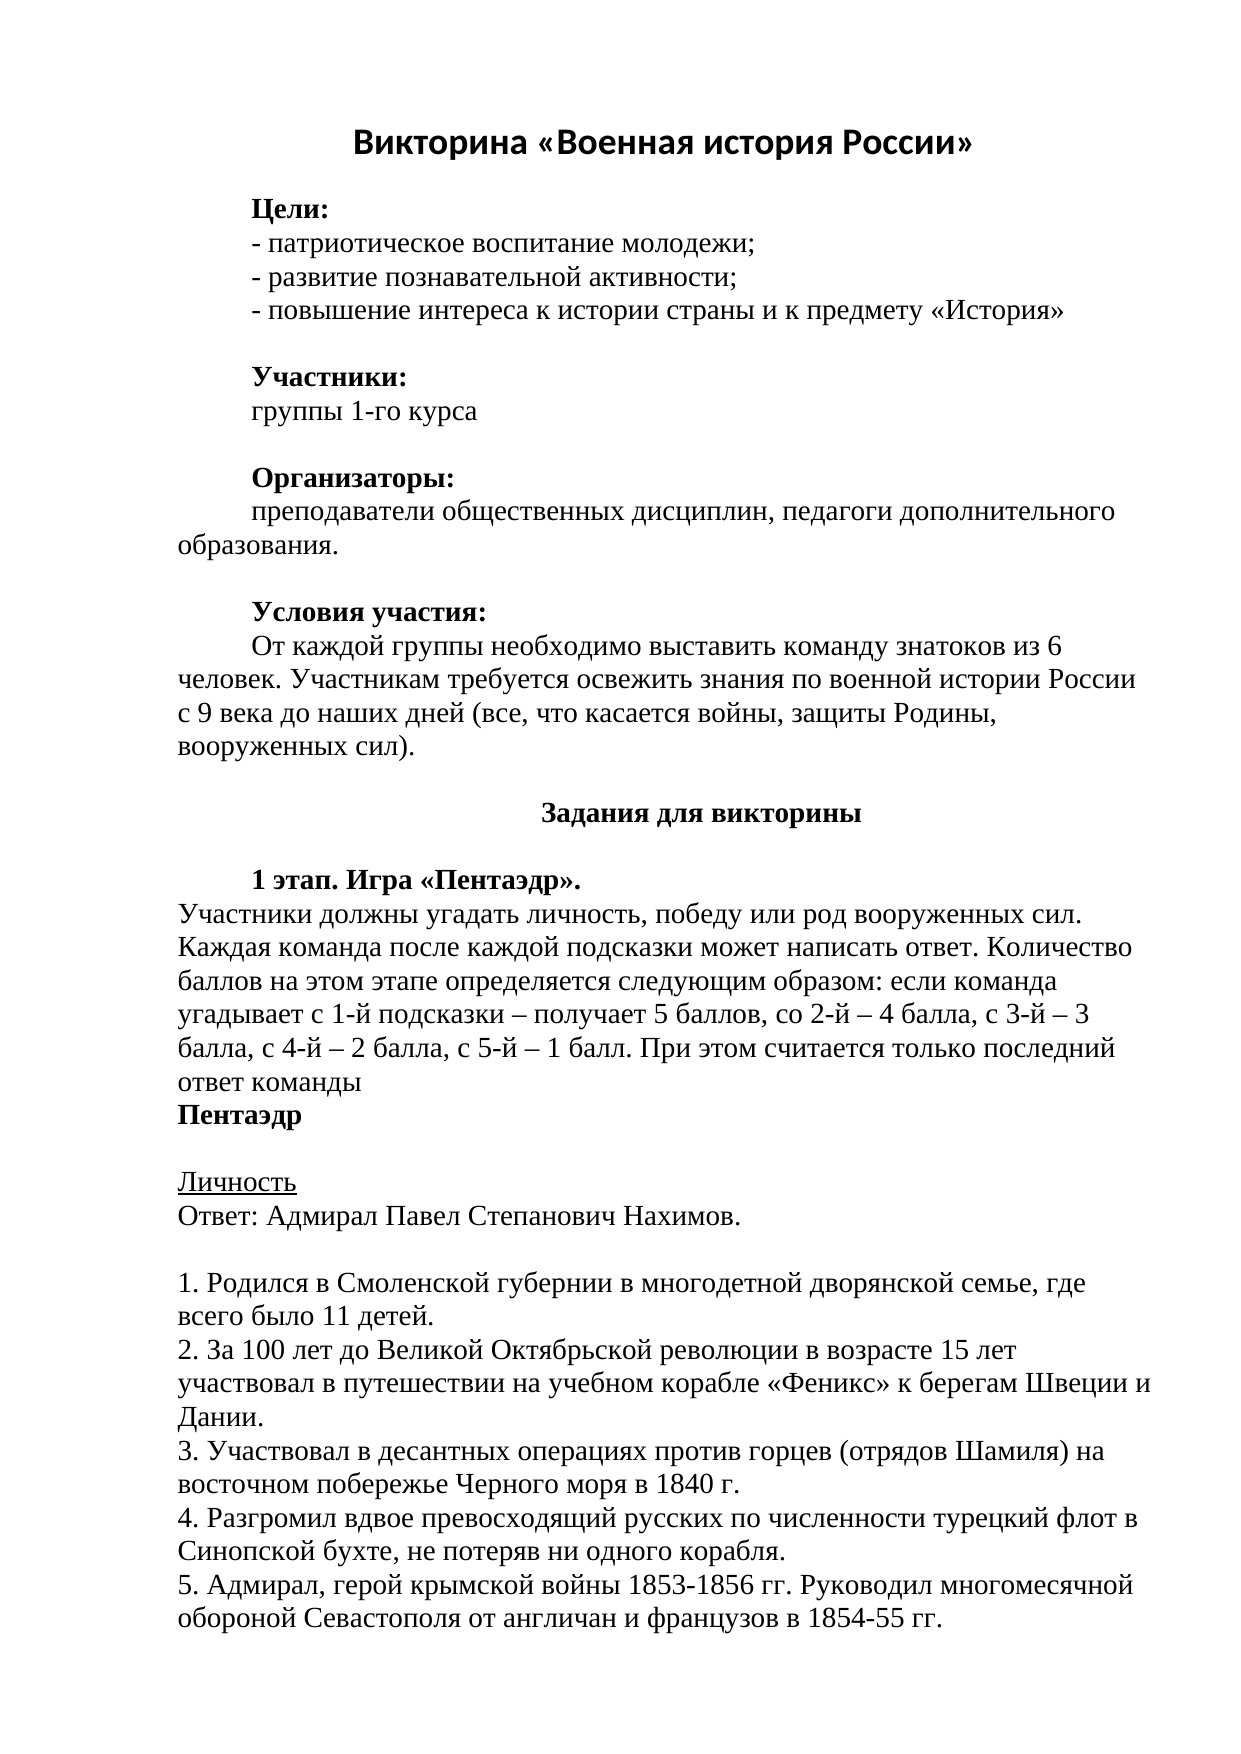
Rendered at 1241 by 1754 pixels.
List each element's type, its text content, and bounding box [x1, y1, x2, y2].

text От каждой группы необходимо выставить команду знатоков из 6 человек. Участникам требуется освежить знания по военной истории России с 9 века до наших дней (все, что касается войны, защиты Родины, вооруженных сил). [177, 628, 1152, 762]
text - повышение интереса к истории страны и к предмету «История» [177, 292, 1152, 326]
text 2. За 100 лет до Великой Октябрьской революции в возрасте 15 лет участвовал в путешествии на учебном корабле «Феникс» к берегам Швеции и Дании. [177, 1332, 1152, 1433]
text 1 этап. Игра «Пентаэдр». [177, 862, 1152, 896]
text Участники: [177, 359, 1152, 393]
text Участники должны угадать личность, победу или род вооруженных сил. Каждая команда после каждой подсказки может написать ответ. Количество баллов на этом этапе определяется следующим образом: если команда угадывает с 1-й подсказки – получает 5 баллов, со 2-й – 4 балла, с 3-й – 3 балла, с 4-й – 2 балла, с 5-й – 1 балл. При этом считается только последний ответ команды [177, 896, 1152, 1097]
text 3. Участвовал в десантных операциях против горцев (отрядов Шамиля) на восточном побережье Черного моря в . [177, 1433, 1152, 1500]
text преподаватели общественных дисциплин, педагоги дополнительного образования. [177, 493, 1152, 561]
text - развитие познавательной активности; [177, 259, 1152, 292]
text Викторина «Военная история России» [177, 118, 1152, 164]
text Личность [177, 1164, 1152, 1198]
text Задания для викторины [177, 795, 1152, 829]
text Условия участия: [177, 594, 1152, 628]
text 5. Адмирал, герой крымской войны 1853-1856 гг. Руководил многомесячной обороной Севастополя от англичан и французов в 1854-55 гг. [177, 1567, 1152, 1634]
text 1. Родился в Смоленской губернии в многодетной дворянской семье, где всего было 11 детей. [177, 1265, 1152, 1332]
text Ответ: Адмирал Павел Степанович Нахимов. [177, 1198, 1152, 1231]
text 4. Разгромил вдвое превосходящий русских по численности турецкий флот в Синопской бухте, не потеряв ни одного корабля. [177, 1500, 1152, 1567]
text Пентаэдр [177, 1097, 1152, 1131]
text - патриотическое воспитание молодежи; [177, 225, 1152, 259]
text группы 1-го курса [177, 393, 1152, 426]
text Организаторы: [177, 460, 1152, 493]
text Цели: [177, 192, 1152, 225]
